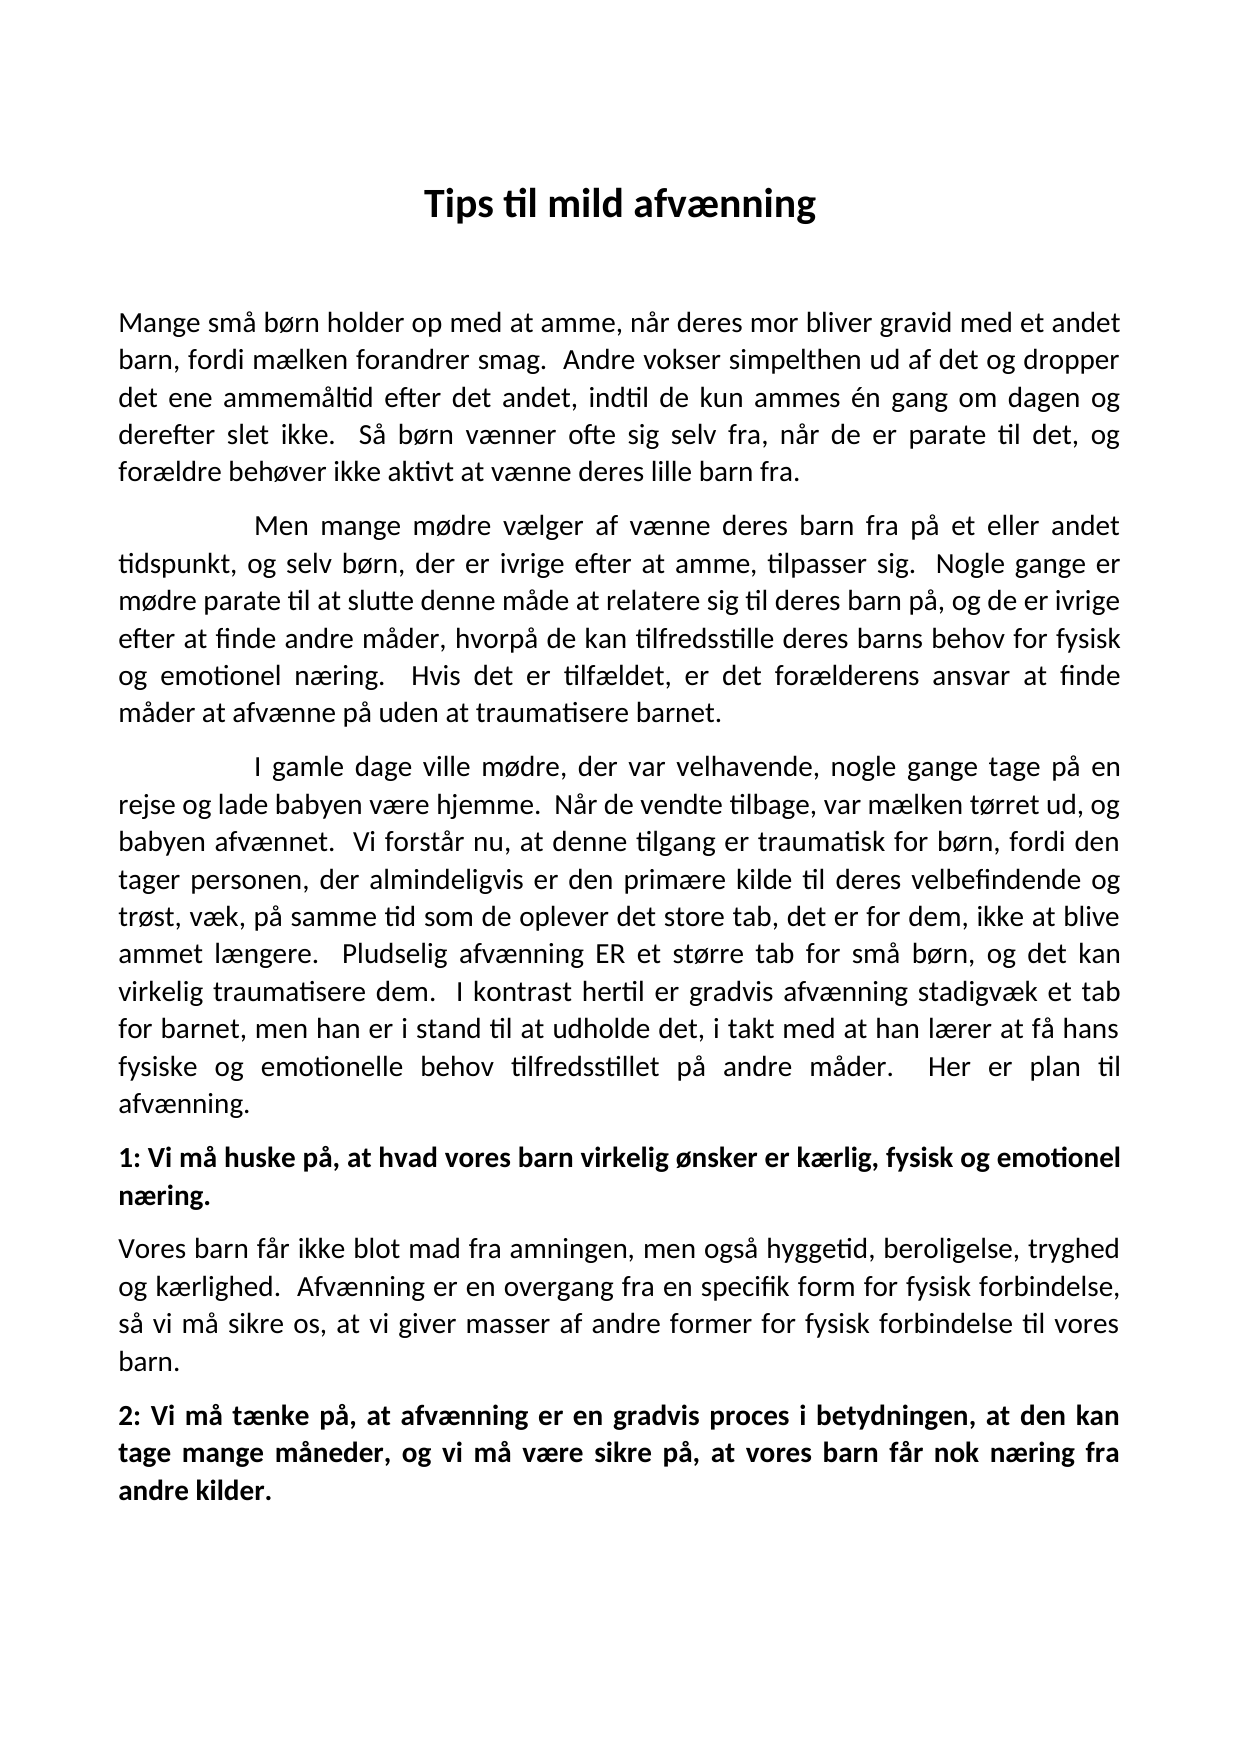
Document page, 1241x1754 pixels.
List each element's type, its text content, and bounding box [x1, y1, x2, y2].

text Vores barn får ikke blot mad fra amningen, men også hyggetid, beroligelse, tryghed og kærlighed. Afvænning er en overgang fra en specifik form for fysisk forbindelse, så vi må sikre os, at vi giver masser af andre former for fysisk forbindelse til vores barn. [118, 1231, 1122, 1378]
text Men mange mødre vælger af vænne deres barn fra på et eller andet tidspunkt, og selv børn, der er ivrige efter at amme, tilpasser sig. Nogle gange er mødre parate til at slutte denne måde at relatere sig til deres barn på, og de er ivrige efter at finde andre måder, hvorpå de kan tilfredsstille deres barns behov for fysisk og emotionel næring. Hvis det er tilfældet, er det forælderens ansvar at finde måder at afvænne på uden at traumatisere barnet. [118, 507, 1122, 730]
text I gamle dage ville mødre, der var velhavende, nogle gange tage på en rejse og lade babyen være hjemme. Når de vendte tilbage, var mælken tørret ud, og babyen afvænnet. Vi forstår nu, at denne tilgang er traumatisk for børn, fordi den tager personen, der almindeligvis er den primære kilde til deres velbefindende og trøst, væk, på samme tid som de oplever det store tab, det er for dem, ikke at blive ammet længere. Pludselig afvænning ER et større tab for små børn, og det kan virkelig traumatisere dem. I kontrast hertil er gradvis afvænning stadigvæk et tab for barnet, men han er i stand til at udholde det, i takt med at han lærer at få hans fysiske og emotionelle behov tilfredsstillet på andre måder. Her er plan til afvænning. [118, 748, 1122, 1121]
text Tips til mild afvænning [118, 177, 1122, 228]
text Mange små børn holder op med at amme, når deres mor bliver gravid med et andet barn, fordi mælken forandrer smag. Andre vokser simpelthen ud af det og dropper det ene ammemåltid efter det andet, indtil de kun ammes én gang om dagen og derefter slet ikke. Så børn vænner ofte sig selv fra, når de er parate til det, og forældre behøver ikke aktivt at vænne deres lille barn fra. [118, 304, 1122, 489]
text 2: Vi må tænke på, at afvænning er en gradvis proces i betydningen, at den kan tage mange måneder, og vi må være sikre på, at vores barn får nok næring fra andre kilder. [118, 1397, 1122, 1507]
text 1: Vi må huske på, at hvad vores barn virkelig ønsker er kærlig, fysisk og emotionel næring. [118, 1139, 1122, 1212]
